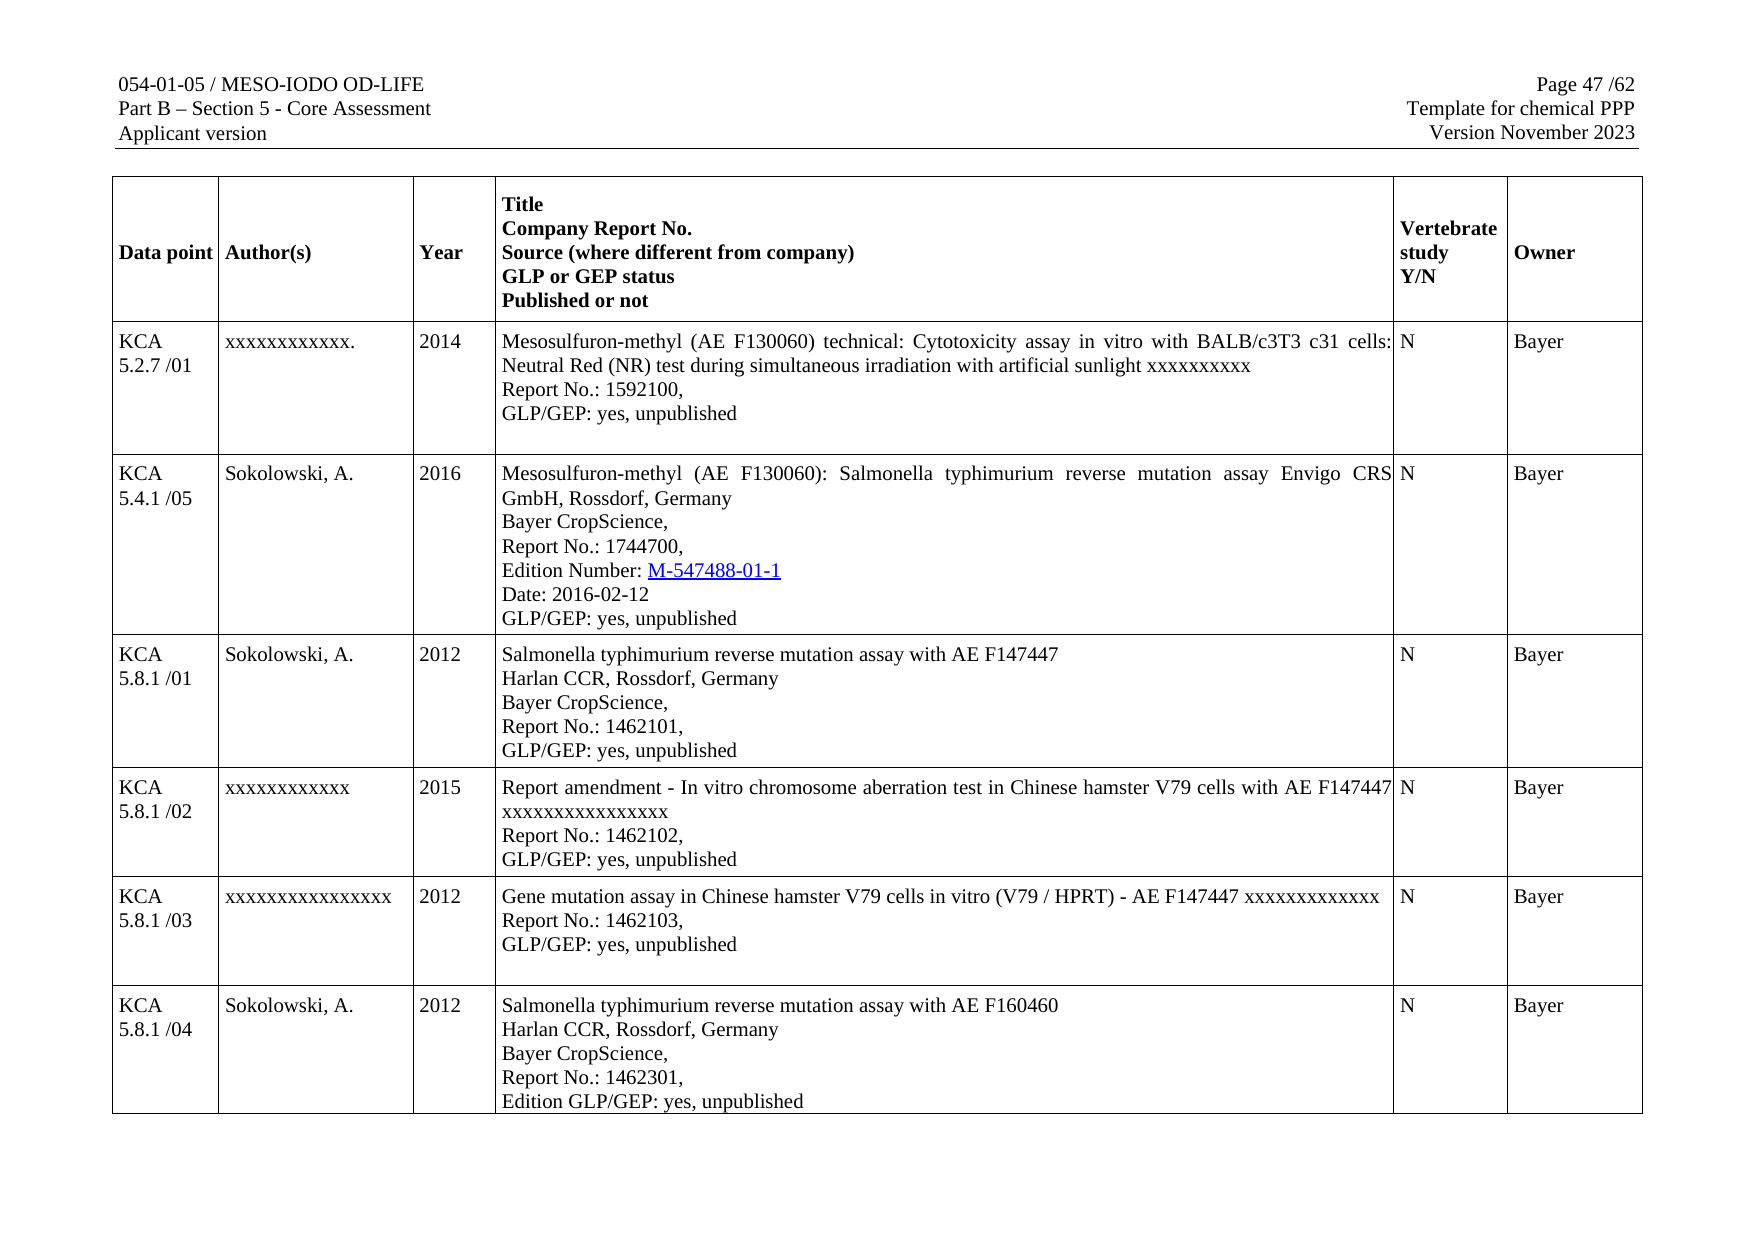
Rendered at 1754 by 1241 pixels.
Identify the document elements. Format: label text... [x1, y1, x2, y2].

table_cell xxxxxxxxxxxx. [219, 322, 413, 453]
table_cell N [1394, 986, 1507, 1113]
table_cell KCA 5.8.1 /02 [113, 768, 218, 876]
table_cell Bayer [1508, 635, 1642, 767]
table_cell Bayer [1508, 455, 1642, 634]
table_cell 2016 [414, 455, 495, 634]
table_cell Report amendment - In vitro chromosome aberration test in Chinese hamster V79 cells with AE F147447 xxxxxxxxxxxxxxxx Report No.: 1462102, GLP/GEP: yes, unpublished [496, 768, 1393, 876]
table_cell Sokolowski, A. [219, 455, 413, 634]
table_cell KCA 5.4.1 /05 [113, 455, 218, 634]
table_header Author(s) [219, 177, 413, 321]
table_header Vertebrate study Y/N [1394, 177, 1507, 321]
table_cell Bayer [1508, 986, 1642, 1113]
table_cell Bayer [1508, 877, 1642, 985]
table_cell 2012 [414, 635, 495, 767]
table_cell N [1394, 455, 1507, 634]
table_cell Salmonella typhimurium reverse mutation assay with AE F160460 Harlan CCR, Rossdorf, Germany Bayer CropScience, Report No.: 1462301, Edition GLP/GEP: yes, unpublished [496, 986, 1393, 1113]
table_cell 2015 [414, 768, 495, 876]
table_cell N [1394, 635, 1507, 767]
table_cell 2012 [414, 877, 495, 985]
table_cell 2012 [414, 986, 495, 1113]
table_cell xxxxxxxxxxxx [219, 768, 413, 876]
table_cell Mesosulfuron-methyl (AE F130060) technical: Cytotoxicity assay in vitro with BALB/c3T3 c31 cells: Neutral Red (NR) test during simultaneous irradiation with artificial sunlight xxxxxxxxxx Report No.: 1592100, GLP/GEP: yes, unpublished [496, 322, 1393, 453]
table_cell KCA 5.8.1 /01 [113, 635, 218, 767]
table_cell KCA 5.8.1 /03 [113, 877, 218, 985]
table_cell 2014 [414, 322, 495, 453]
table_cell N [1394, 768, 1507, 876]
table_header Owner [1508, 177, 1642, 321]
table_cell N [1394, 322, 1507, 453]
table_cell KCA 5.8.1 /04 [113, 986, 218, 1113]
table_cell Sokolowski, A. [219, 986, 413, 1113]
table_cell Mesosulfuron-methyl (AE F130060): Salmonella typhimurium reverse mutation assay Envigo CRS GmbH, Rossdorf, Germany Bayer CropScience, Report No.: 1744700, Edition Number: M-547488-01-1 Date: 2016-02-12 GLP/GEP: yes, unpublished [496, 455, 1393, 634]
table_cell Sokolowski, A. [219, 635, 413, 767]
table_cell Bayer [1508, 322, 1642, 453]
table_cell KCA 5.2.7 /01 [113, 322, 218, 453]
table_cell Gene mutation assay in Chinese hamster V79 cells in vitro (V79 / HPRT) - AE F147447 xxxxxxxxxxxxx Report No.: 1462103, GLP/GEP: yes, unpublished [496, 877, 1393, 985]
table_header Year [414, 177, 495, 321]
table_header Data point [113, 177, 218, 321]
table_cell Bayer [1508, 768, 1642, 876]
table_cell xxxxxxxxxxxxxxxx [219, 877, 413, 985]
table_cell Salmonella typhimurium reverse mutation assay with AE F147447 Harlan CCR, Rossdorf, Germany Bayer CropScience, Report No.: 1462101, GLP/GEP: yes, unpublished [496, 635, 1393, 767]
table_header Title Company Report No. Source (where different from company) GLP or GEP status Published or not [496, 177, 1393, 321]
table_cell N [1394, 877, 1507, 985]
